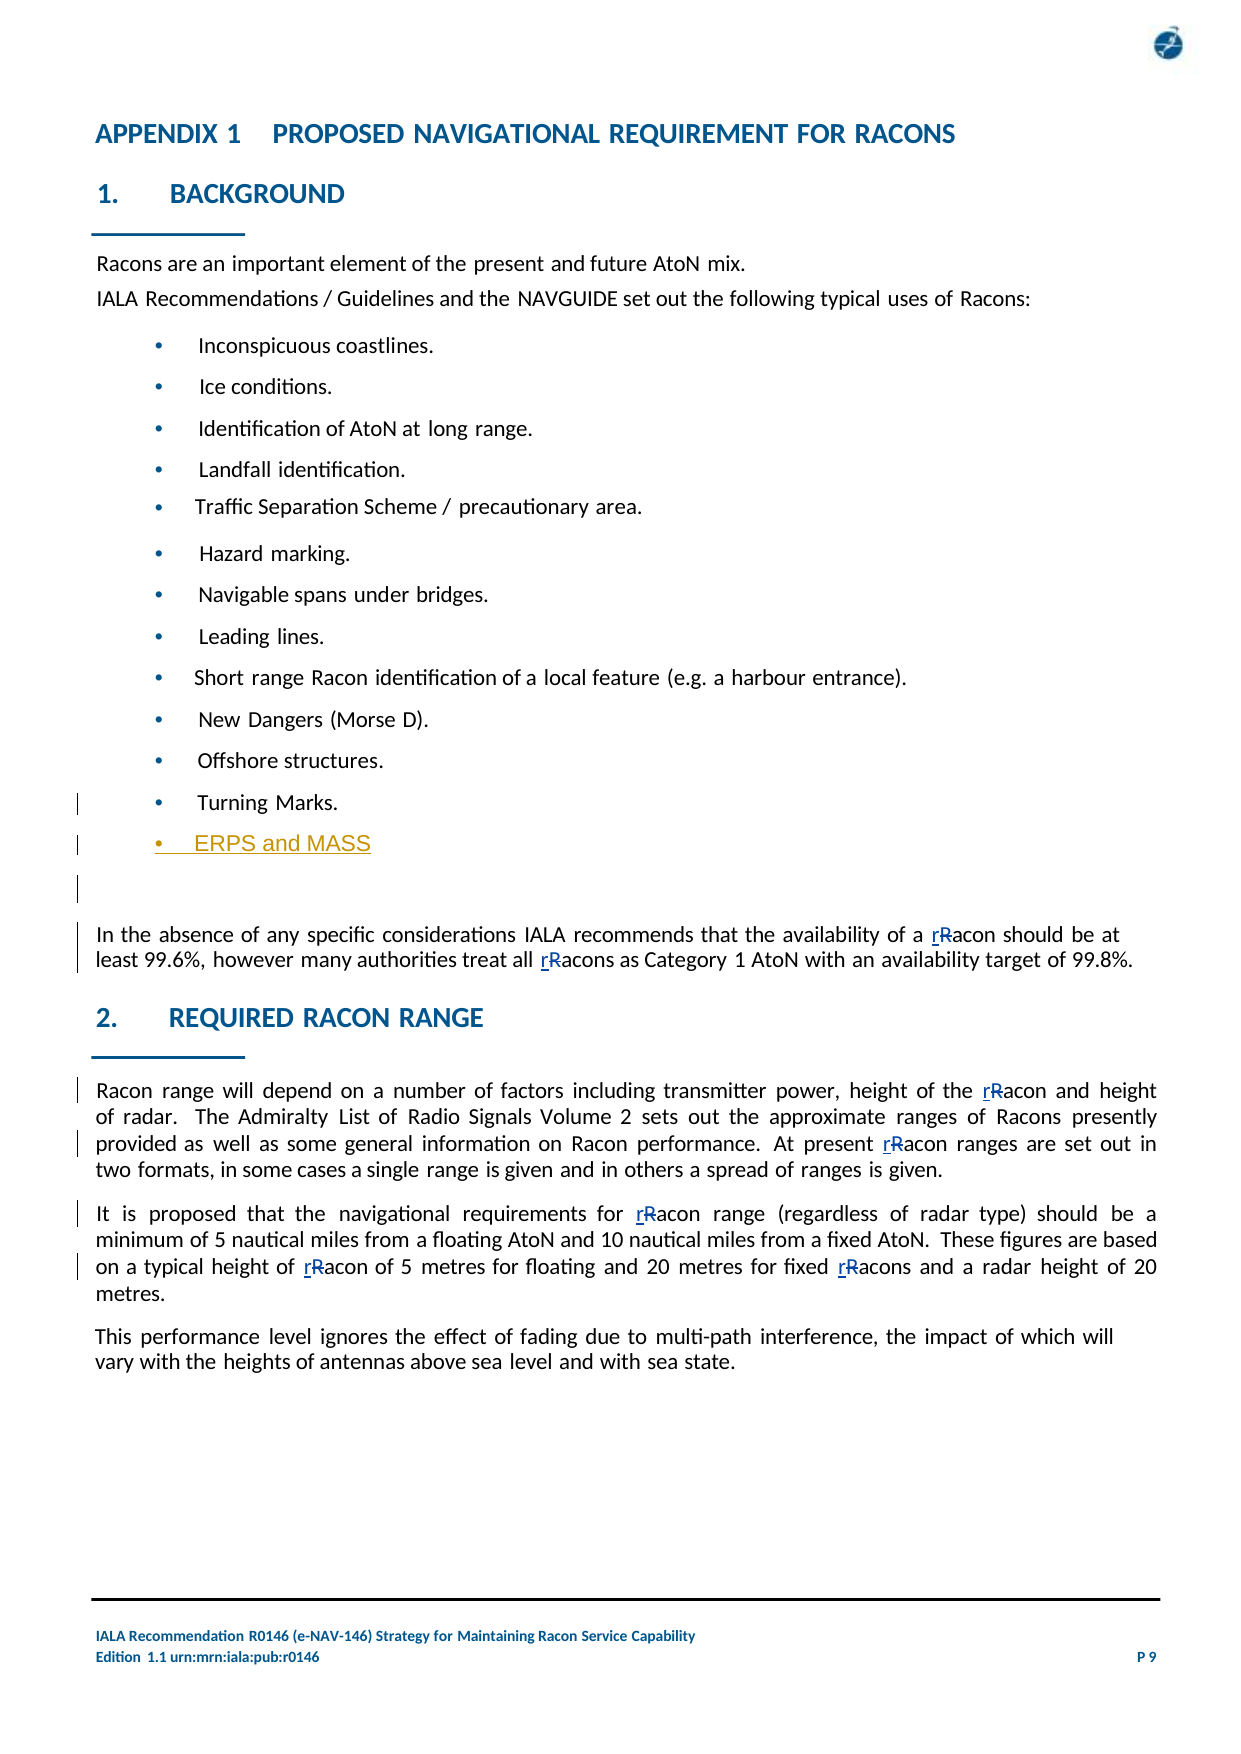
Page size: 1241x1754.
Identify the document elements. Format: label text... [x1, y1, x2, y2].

text • Offshore structures. [154, 751, 1240, 773]
text • Navigable spans under bridges. [154, 585, 1240, 607]
text • Leading lines. [154, 627, 1240, 649]
text 1. BACKGROUND [97, 183, 1240, 209]
text • Landfall identification. [154, 460, 1240, 482]
text • Inconspicuous coastlines. [154, 336, 1240, 357]
text • Identification of AtoN at long range. [154, 419, 1240, 441]
text • Hazard marking. [154, 544, 1240, 565]
text In the absence of any specific considerations IALA recommends that the availability of a acon should be at least 99.6%, however many authorities treat all acons as Category 1 AtoN with an availability target of 99.8%. [95, 922, 1157, 973]
text • Short range Racon identification of a local feature (e.g. a harbour entrance). [154, 668, 1240, 690]
picture [91, 232, 246, 236]
picture [1123, 0, 1240, 94]
text Racon range will depend on a number of factors including transmitter power, height of the acon and height of radar. The Admiralty List of Radio Signals Volume 2 sets out the approximate ranges of Racons presently provided as well as some general information on Racon performance. At present acon ranges are set out in two formats, in some cases a single range is given and in others a spread of ranges is given. [95, 1077, 1158, 1183]
text 2. REQUIRED RACON RANGE [96, 1006, 1240, 1032]
text • Ice conditions. [154, 377, 1240, 399]
text Racons are an important element of the present and future AtoN mix. [96, 253, 1240, 275]
text IALA Recommendations / Guidelines and the NAVGUIDE set out the following typical uses of Racons: [96, 286, 1240, 317]
text It is proposed that the navigational requirements for acon range (regardless of radar type) should be a minimum of 5 nautical miles from a floating AtoN and 10 nautical miles from a fixed AtoN. These figures are based on a typical height of acon of 5 metres for floating and 20 metres for fixed acons and a radar height of 20 metres. [95, 1200, 1158, 1307]
text • Turning Marks. [154, 793, 1240, 815]
text This performance level ignores the effect of fading due to multi-path interference, the impact of which will vary with the heights of antennas above sea level and with sea state. [94, 1324, 1158, 1375]
text • Traffic Separation Scheme / precautionary area. [154, 494, 1240, 525]
text • New Dangers (Morse D). [154, 710, 1240, 732]
text APPENDIX 1 PROPOSED NAVIGATIONAL REQUIREMENT FOR RACONS [95, 122, 1240, 149]
